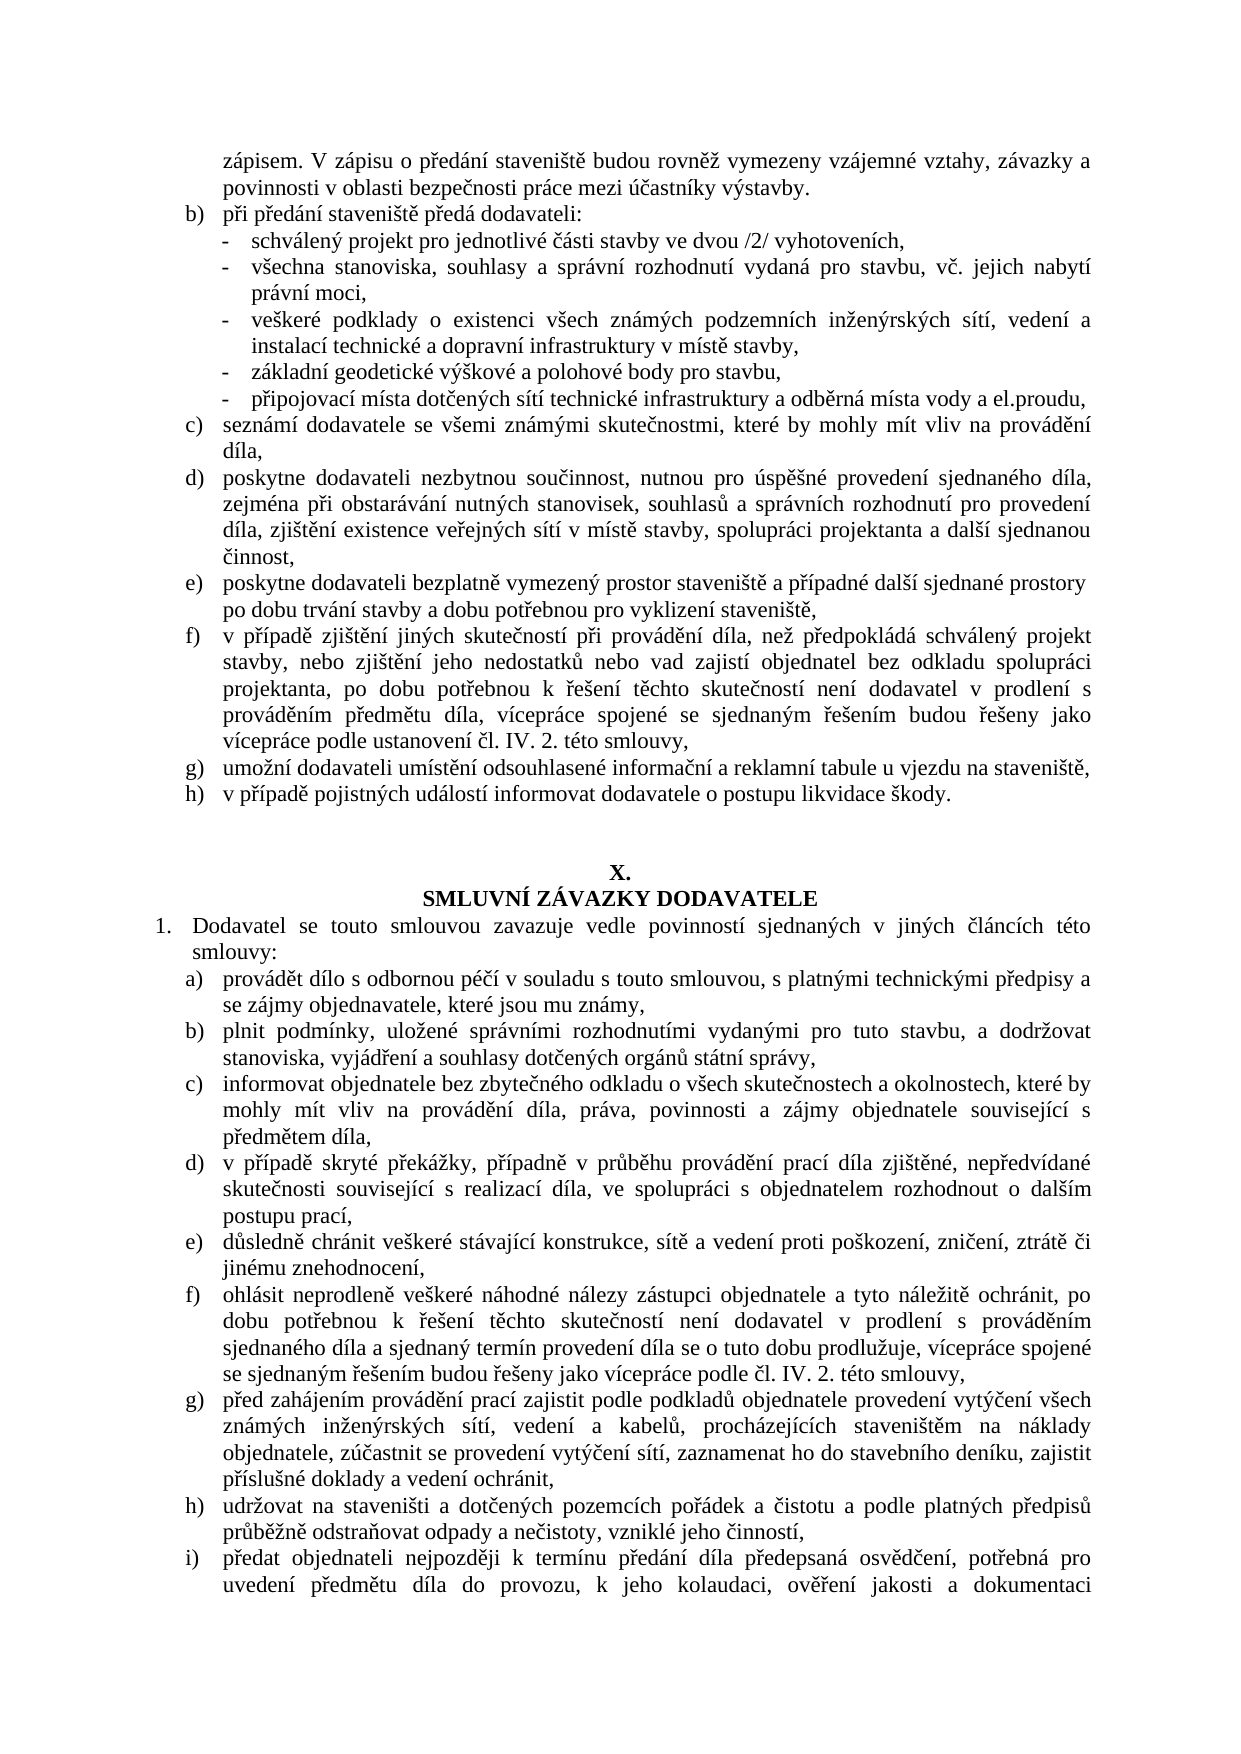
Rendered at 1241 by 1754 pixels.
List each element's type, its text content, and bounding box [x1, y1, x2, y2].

text X. [148, 859, 1093, 886]
list základní geodetické výškové a polohové body pro stavbu, [221, 358, 1093, 385]
list v případě pojistných událostí informovat dodavatele o postupu likvidace škody. [185, 780, 1093, 806]
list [185, 148, 1093, 200]
list ohlásit neprodleně veškeré náhodné nálezy zástupci objednatele a tyto náležitě ochránit, po dobu potřebnou k řešení těchto skutečností není dodavatel v prodlení s prováděním sjednaného díla a sjednaný termín provedení díla se o tuto dobu prodlužuje, vícepráce spojené se sjednaným řešením budou řešeny jako vícepráce podle čl. IV. 2. této smlouvy, [185, 1281, 1093, 1386]
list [185, 1544, 1093, 1597]
list poskytne dodavateli bezplatně vymezený prostor staveniště a případné další sjednané prostory po dobu trvání stavby a dobu potřebnou pro vyklizení staveniště, [185, 569, 1093, 622]
list umožní dodavateli umístění odsouhlasené informační a reklamní tabule u vjezdu na staveniště, [185, 754, 1093, 780]
list provádět dílo s odbornou péčí v souladu s touto smlouvou, s platnými technickými předpisy a se zájmy objednavatele, které jsou mu známy, [185, 964, 1093, 1017]
list informovat objednatele bez zbytečného odkladu o všech skutečnostech a okolnostech, které by mohly mít vliv na provádění díla, práva, povinnosti a zájmy objednatele související s předmětem díla, [185, 1070, 1093, 1149]
list poskytne dodavateli nezbytnou součinnost, nutnou pro úspěšné provedení sjednaného díla, zejména při obstarávání nutných stanovisek, souhlasů a správních rozhodnutí pro provedení díla, zjištění existence veřejných sítí v místě stavby, spolupráci projektanta a další sjednanou činnost, [185, 464, 1093, 569]
list v případě zjištění jiných skutečností při provádění díla, než předpokládá schválený projekt stavby, nebo zjištění jeho nedostatků nebo vad zajistí objednatel bez odkladu spolupráci projektanta, po dobu potřebnou k řešení těchto skutečností není dodavatel v prodlení s prováděním předmětu díla, vícepráce spojené se sjednaným řešením budou řešeny jako vícepráce podle ustanovení čl. IV. 2. této smlouvy, [185, 622, 1093, 754]
list při předání staveniště předá dodavateli: [185, 200, 1093, 227]
list udržovat na staveništi a dotčených pozemcích pořádek a čistotu a podle platných předpisů průběžně odstraňovat odpady a nečistoty, vzniklé jeho činností, [185, 1492, 1093, 1544]
list připojovací místa dotčených sítí technické infrastruktury a odběrná místa vody a el.proudu, [221, 385, 1093, 411]
list plnit podmínky, uložené správními rozhodnutími vydanými pro tuto stavbu, a dodržovat stanoviska, vyjádření a souhlasy dotčených orgánů státní správy, [185, 1017, 1093, 1070]
list všechna stanoviska, souhlasy a správní rozhodnutí vydaná pro stavbu, vč. jejich nabytí právní moci, [221, 253, 1093, 306]
list v případě skryté překážky, případně v průběhu provádění prací díla zjištěné, nepředvídané skutečnosti související s realizací díla, ve spolupráci s objednatelem rozhodnout o dalším postupu prací, [185, 1149, 1093, 1228]
list schválený projekt pro jednotlivé části stavby ve dvou /2/ vyhotoveních, [221, 227, 1093, 253]
list seznámí dodavatele se všemi známými skutečnostmi, které by mohly mít vliv na provádění díla, [185, 411, 1093, 464]
list Dodavatel se touto smlouvou zavazuje vedle povinností sjednaných v jiných článcích této smlouvy: [154, 912, 1093, 964]
list veškeré podklady o existenci všech známých podzemních inženýrských sítí, vedení a instalací technické a dopravní infrastruktury v místě stavby, [221, 306, 1093, 358]
list důsledně chránit veškeré stávající konstrukce, sítě a vedení proti poškození, zničení, ztrátě či jinému znehodnocení, [185, 1228, 1093, 1281]
text SMLUVNÍ ZÁVAZKY DODAVATELE [148, 886, 1093, 912]
list před zahájením provádění prací zajistit podle podkladů objednatele provedení vytýčení všech známých inženýrských sítí, vedení a kabelů, procházejících staveništěm na náklady objednatele, zúčastnit se provedení vytýčení sítí, zaznamenat ho do stavebního deníku, zajistit příslušné doklady a vedení ochránit, [185, 1386, 1093, 1492]
